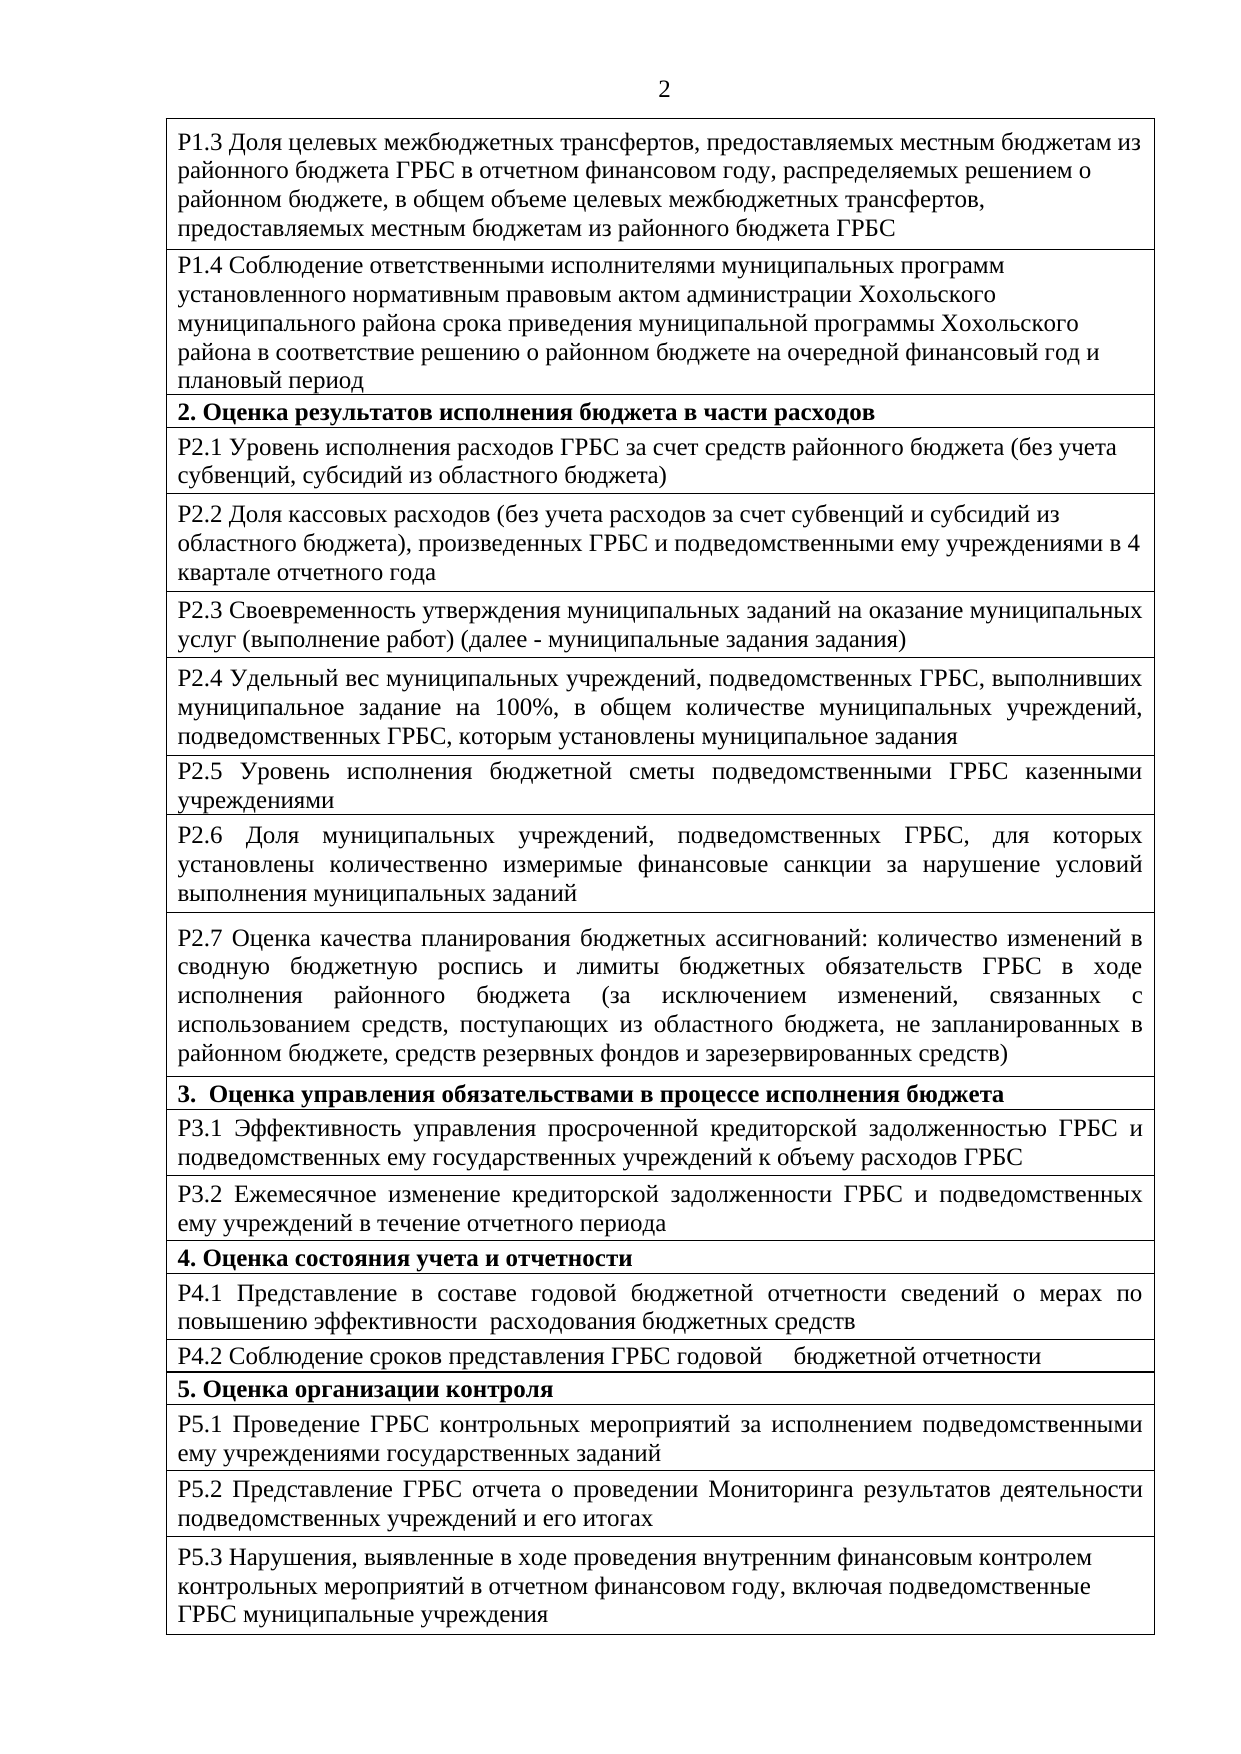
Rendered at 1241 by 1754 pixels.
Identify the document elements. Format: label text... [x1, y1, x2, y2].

table_cell 5. Оценка организации контроля [167, 1373, 1154, 1404]
table_cell Р2.3 Своевременность утверждения муниципальных заданий на оказание муниципальных услуг (выполнение работ) (далее - муниципальные задания задания) [167, 592, 1154, 657]
table_cell Р5.3 Нарушения, выявленные в ходе проведения внутренним финансовым контролем контрольных мероприятий в отчетном финансовом году, включая подведомственные ГРБС муниципальные учреждения [167, 1537, 1154, 1634]
table_cell Р2.1 Уровень исполнения расходов ГРБС за счет средств районного бюджета (без учета субвенций, субсидий из областного бюджета) [167, 428, 1154, 493]
table_cell Р1.4 Соблюдение ответственными исполнителями муниципальных программ установленного нормативным правовым актом администрации Хохольского муниципального района срока приведения муниципальной программы Хохольского района в соответствие решению о районном бюджете на очередной финансовый год и плановый период [167, 250, 1154, 394]
table_cell Р5.1 Проведение ГРБС контрольных мероприятий за исполнением подведомственными ему учреждениями государственных заданий [167, 1405, 1154, 1470]
table_cell Р1.3 Доля целевых межбюджетных трансфертов, предоставляемых местным бюджетам из районного бюджета ГРБС в отчетном финансовом году, распределяемых решением о районном бюджете, в общем объеме целевых межбюджетных трансфертов, предоставляемых местным бюджетам из районного бюджета ГРБС [167, 119, 1154, 249]
table_cell 3. Оценка управления обязательствами в процессе исполнения бюджета [167, 1077, 1154, 1109]
table_cell 4. Оценка состояния учета и отчетности [167, 1241, 1154, 1273]
table_cell Р2.2 Доля кассовых расходов (без учета расходов за счет субвенций и субсидий из областного бюджета), произведенных ГРБС и подведомственными ему учреждениями в 4 квартале отчетного года [167, 494, 1154, 591]
table_cell Р4.1 Представление в составе годовой бюджетной отчетности сведений о мерах по повышению эффективности расходования бюджетных средств [167, 1274, 1154, 1339]
table_cell Р5.2 Представление ГРБС отчета о проведении Мониторинга результатов деятельности подведомственных учреждений и его итогах [167, 1471, 1154, 1536]
table_cell Р2.7 Оценка качества планирования бюджетных ассигнований: количество изменений в сводную бюджетную роспись и лимиты бюджетных обязательств ГРБС в ходе исполнения районного бюджета (за исключением изменений, связанных с использованием средств, поступающих из областного бюджета, не запланированных в районном бюджете, средств резервных фондов и зарезервированных средств) [167, 913, 1154, 1076]
table_cell Р2.6 Доля муниципальных учреждений, подведомственных ГРБС, для которых установлены количественно измеримые финансовые санкции за нарушение условий выполнения муниципальных заданий [167, 815, 1154, 912]
table_cell Р2.5 Уровень исполнения бюджетной сметы подведомственными ГРБС казенными учреждениями [167, 756, 1154, 814]
table_cell Р4.2 Соблюдение сроков представления ГРБС годовой бюджетной отчетности [167, 1340, 1154, 1371]
table_cell Р2.4 Удельный вес муниципальных учреждений, подведомственных ГРБС, выполнивших муниципальное задание на 100%, в общем количестве муниципальных учреждений, подведомственных ГРБС, которым установлены муниципальное задания [167, 658, 1154, 755]
table_cell Р3.1 Эффективность управления просроченной кредиторской задолженностью ГРБС и подведомственных ему государственных учреждений к объему расходов ГРБС [167, 1110, 1154, 1174]
table_cell 2. Оценка результатов исполнения бюджета в части расходов [167, 395, 1154, 427]
table_cell Р3.2 Ежемесячное изменение кредиторской задолженности ГРБС и подведомственных ему учреждений в течение отчетного периода [167, 1176, 1154, 1240]
